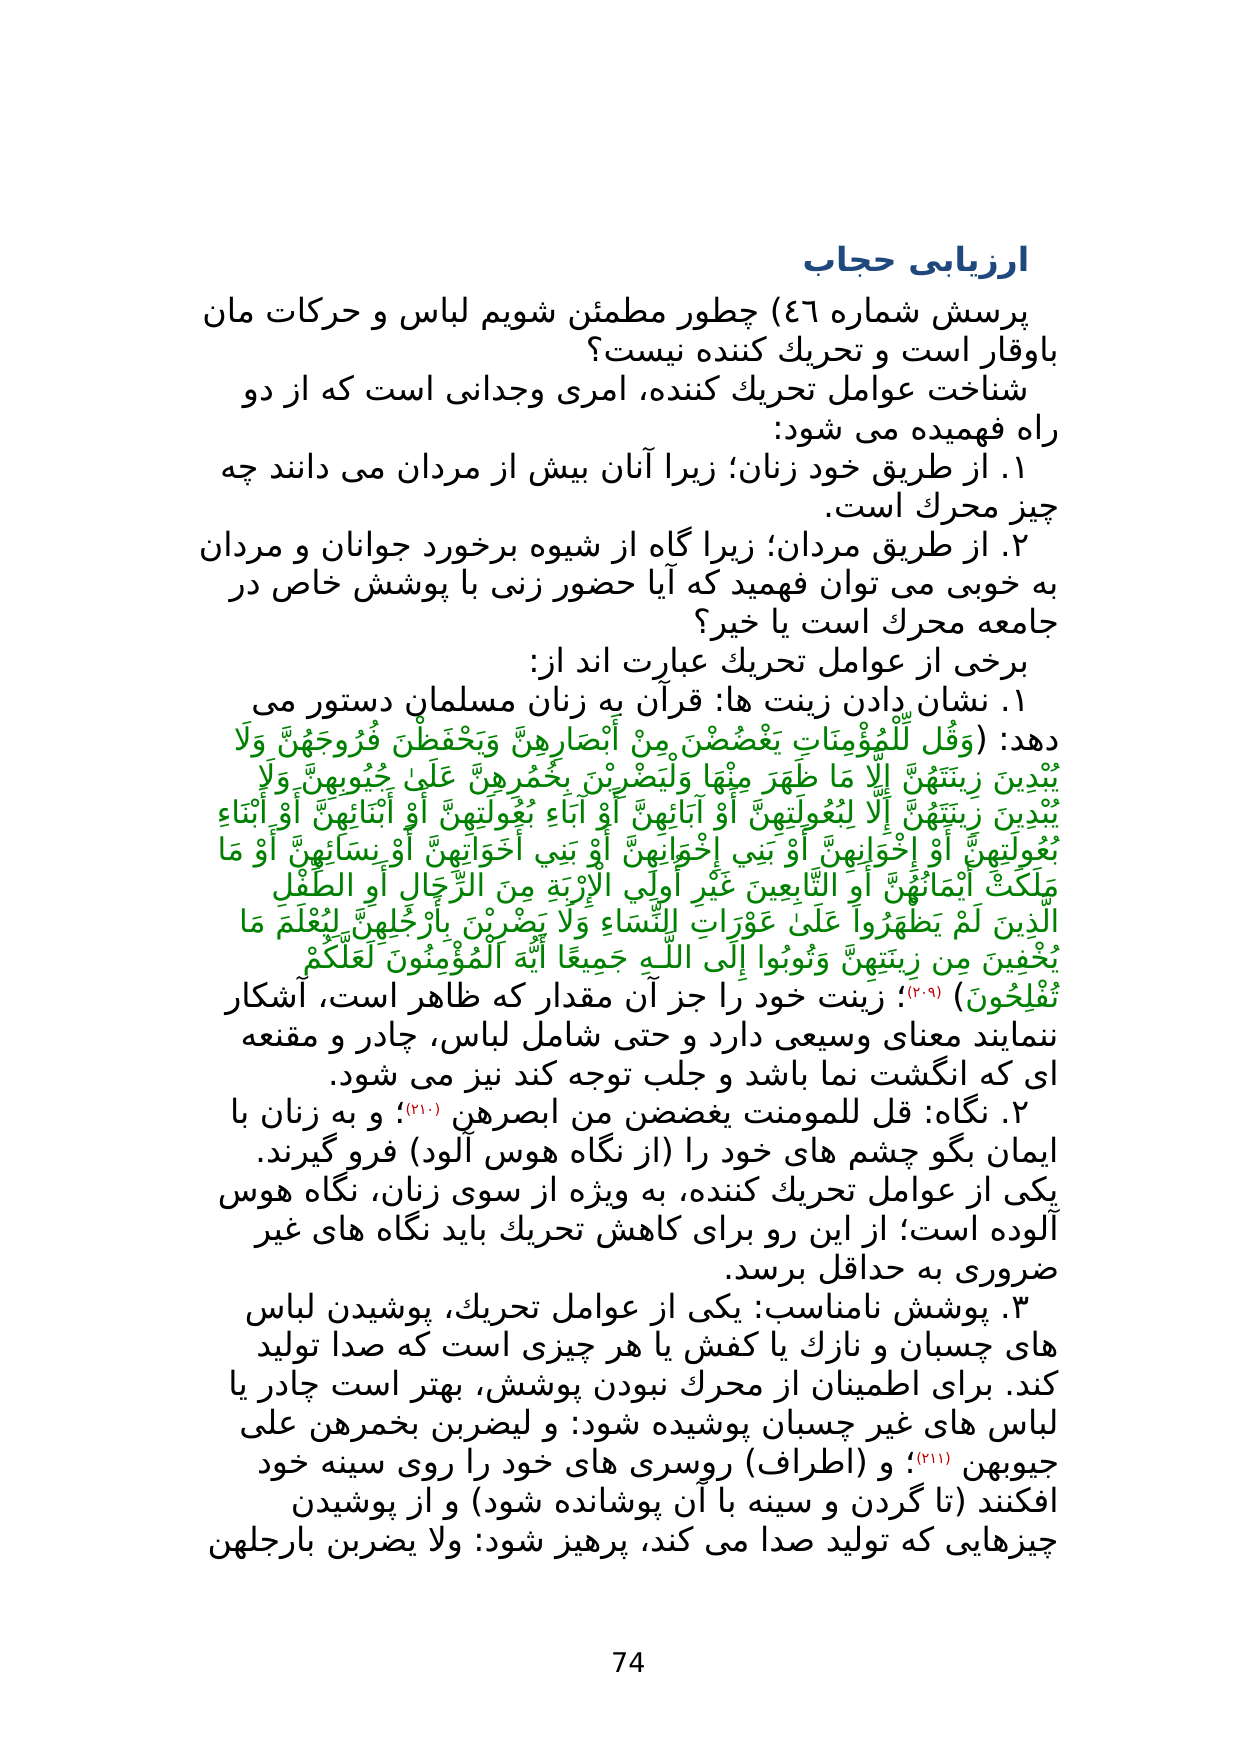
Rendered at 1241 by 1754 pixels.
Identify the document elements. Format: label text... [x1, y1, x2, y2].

text پرسش شماره ٤٦) چطور مطمئن شويم لباس و حركات مان باوقار است و تحريك كننده نيست؟ [197, 292, 1059, 369]
text ١. نشان دادن زينت ها: قرآن به زنان مسلمان دستور مى دهد: (وَقُل لِّلْمُؤْمِنَاتِ يَغْضُضْنَ مِنْ أَبْصَارِهِنَّ وَيَحْفَظْنَ فُرُوجَهُنَّ وَلَا يُبْدِينَ زِينَتَهُنَّ إِلَّا مَا ظَهَرَ مِنْهَا وَلْيَضْرِبْنَ بِخُمُرِهِنَّ عَلَىٰ جُيُوبِهِنَّ وَلَا يُبْدِينَ زِينَتَهُنَّ إِلَّا لِبُعُولَتِهِنَّ أَوْ آبَائِهِنَّ أَوْ آبَاءِ بُعُولَتِهِنَّ أَوْ أَبْنَائِهِنَّ أَوْ أَبْنَاءِ بُعُولَتِهِنَّ أَوْ إِخْوَانِهِنَّ أَوْ بَنِي إِخْوَانِهِنَّ أَوْ بَنِي أَخَوَاتِهِنَّ أَوْ نِسَائِهِنَّ أَوْ مَا مَلَكَتْ أَيْمَانُهُنَّ أَوِ التَّابِعِينَ غَيْرِ أُولِي الْإِرْبَةِ مِنَ الرِّجَالِ أَوِ الطِّفْلِ الَّذِينَ لَمْ يَظْهَرُوا عَلَىٰ عَوْرَاتِ النِّسَاءِ وَلَا يَضْرِبْنَ بِأَرْجُلِهِنَّ لِيُعْلَمَ مَا يُخْفِينَ مِن زِينَتِهِنَّ وَتُوبُوا إِلَى اللَّـهِ جَمِيعًا أَيُّهَ الْمُؤْمِنُونَ لَعَلَّكُمْ تُفْلِحُونَ) (٢٠٩)؛ زينت خود را جز آن مقدار كه ظاهر است، آشكار ننمايند معناى وسيعى دارد و حتى شامل لباس، چادر و مقنعه اى كه انگشت نما باشد و جلب توجه كند نيز مى شود. [197, 680, 1059, 1093]
text ١. از طريق خود زنان؛ زيرا آنان بيش از مردان مى دانند چه چيز محرك است. [197, 447, 1059, 525]
text ٢. از طريق مردان؛ زيرا گاه از شيوه برخورد جوانان و مردان به خوبى مى توان فهميد كه آيا حضور زنى با پوشش خاص در جامعه محرك است يا خير؟ [197, 525, 1059, 642]
subtitle ارزيابى حجاب [197, 241, 1059, 279]
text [197, 1287, 1059, 1559]
text شناخت عوامل تحريك كننده، امرى وجدانى است كه از دو راه فهميده مى شود: [197, 369, 1059, 447]
text ٢. نگاه: قل للمومنت يغضضن من ابصرهن (٢١٠)؛ و به زنان با ايمان بگو چشم هاى خود را (از نگاه هوس آلود) فرو گيرند. يكى از عوامل تحريك كننده، به ويژه از سوى زنان، نگاه هوس آلوده است؛ از اين رو براى كاهش تحريك بايد نگاه هاى غير ضرورى به حداقل برسد. [197, 1093, 1059, 1287]
text برخى از عوامل تحريك عبارت اند از: [197, 642, 1059, 680]
